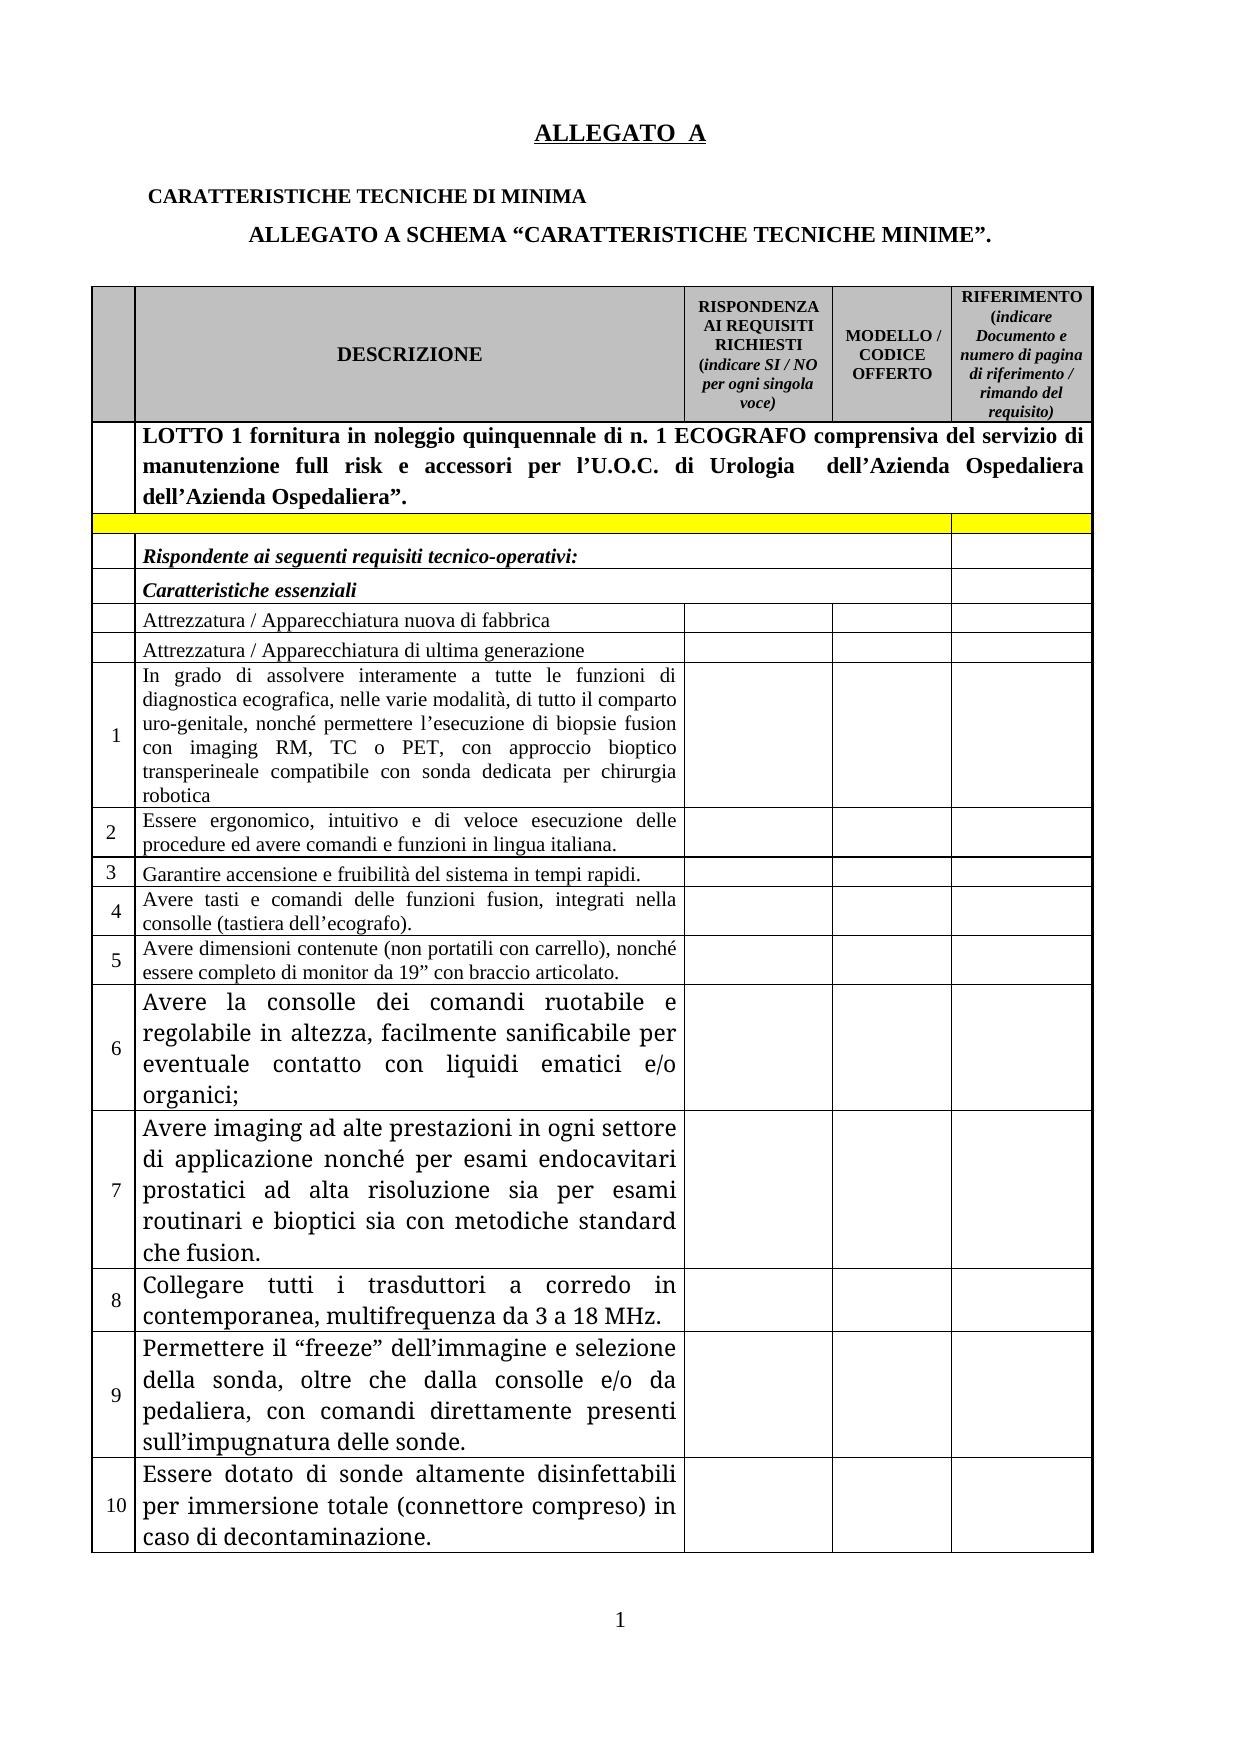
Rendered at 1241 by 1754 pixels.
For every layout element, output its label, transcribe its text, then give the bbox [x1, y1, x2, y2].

table_cell [833, 808, 951, 856]
table_cell [833, 936, 951, 984]
table_cell Essere dotato di sonde altamente disinfettabili per immersione totale (connettore compreso) in caso di decontaminazione. [136, 1458, 684, 1552]
table_cell [93, 633, 134, 662]
table_cell [833, 1458, 951, 1552]
table_cell 1 [93, 663, 134, 807]
table_header DESCRIZIONE [136, 287, 684, 421]
table_cell [952, 663, 1091, 807]
table_cell 7 [93, 1111, 134, 1268]
table_cell Garantire accensione e fruibilità del sistema in tempi rapidi. [136, 858, 684, 886]
table_cell [952, 1111, 1091, 1268]
table_cell [833, 858, 951, 886]
table_cell LOTTO 1 fornitura in noleggio quinquennale di n. 1 ECOGRAFO comprensiva del servizio di manutenzione full risk e accessori per l’U.O.C. di Urologia dell’Azienda Ospedaliera dell’Azienda Ospedaliera”. [136, 423, 1091, 513]
table_cell [685, 887, 832, 935]
table_cell 9 [93, 1332, 134, 1457]
table_cell [93, 604, 134, 632]
table_cell [685, 1458, 832, 1552]
text ALLEGATO A [148, 118, 1092, 147]
table_cell [93, 534, 134, 568]
text ALLEGATO A SCHEMA “CARATTERISTICHE TECNICHE MINIME”. [148, 221, 1092, 247]
table_cell Attrezzatura / Apparecchiatura di ultima generazione [136, 633, 684, 662]
table_cell Caratteristiche essenziali [136, 569, 951, 602]
table_cell [833, 633, 951, 662]
table_cell [833, 1332, 951, 1457]
table_cell [952, 633, 1091, 662]
text CARATTERISTICHE TECNICHE DI MINIMA [148, 184, 1092, 208]
table_cell 6 [93, 985, 134, 1110]
table_cell [93, 569, 134, 602]
table_cell [685, 985, 832, 1110]
table_cell [952, 1332, 1091, 1457]
table_cell [685, 633, 832, 662]
table_cell 8 [93, 1269, 134, 1331]
table_cell [833, 887, 951, 935]
table_cell [685, 808, 832, 856]
table_cell [952, 858, 1091, 886]
table_cell [833, 1269, 951, 1331]
table_cell Essere ergonomico, intuitivo e di veloce esecuzione delle procedure ed avere comandi e funzioni in lingua italiana. [136, 808, 684, 856]
table_cell [833, 604, 951, 632]
table_cell [93, 514, 951, 533]
table_cell [685, 1332, 832, 1457]
table_cell Avere imaging ad alte prestazioni in ogni settore di applicazione nonché per esami endocavitari prostatici ad alta risoluzione sia per esami routinari e bioptici sia con metodiche standard che fusion. [136, 1111, 684, 1268]
table_cell [952, 569, 1091, 602]
table_cell Avere tasti e comandi delle funzioni fusion, integrati nella consolle (tastiera dell’ecografo). [136, 887, 684, 935]
table_cell 3 [93, 858, 134, 886]
table_cell 5 [93, 936, 134, 984]
table_cell 10 [93, 1458, 134, 1552]
table_header RISPONDENZA AI REQUISITI RICHIESTI (indicare SI / NO per ogni singola voce) [685, 287, 832, 421]
table_cell [833, 663, 951, 807]
table_cell [685, 936, 832, 984]
table_cell [685, 1269, 832, 1331]
table_cell [952, 1269, 1091, 1331]
table_cell Collegare tutti i trasduttori a corredo in contemporanea, multifrequenza da 3 a 18 MHz. [136, 1269, 684, 1331]
table_header RIFERIMENTO (indicare Documento e numero di pagina di riferimento / rimando del requisito) [952, 287, 1091, 421]
table_cell 4 [93, 887, 134, 935]
table_cell 2 [93, 808, 134, 856]
table_cell [685, 663, 832, 807]
table_cell [685, 1111, 832, 1268]
table_cell [833, 985, 951, 1110]
table_cell In grado di assolvere interamente a tutte le funzioni di diagnostica ecografica, nelle varie modalità, di tutto il comparto uro-genitale, nonché permettere l’esecuzione di biopsie fusion con imaging RM, TC o PET, con approccio bioptico transperineale compatibile con sonda dedicata per chirurgia robotica [136, 663, 684, 807]
table_cell [685, 858, 832, 886]
table_cell [93, 423, 134, 513]
table_cell Avere dimensioni contenute (non portatili con carrello), nonché essere completo di monitor da 19” con braccio articolato. [136, 936, 684, 984]
table_cell Attrezzatura / Apparecchiatura nuova di fabbrica [136, 604, 684, 632]
table_cell [952, 808, 1091, 856]
table_cell [952, 514, 1091, 533]
table_header [93, 287, 134, 421]
table_cell [952, 534, 1091, 568]
table_cell Rispondente ai seguenti requisiti tecnico-operativi: [136, 534, 951, 568]
table_cell [952, 887, 1091, 935]
table_cell [685, 604, 832, 632]
table_cell [833, 1111, 951, 1268]
table_cell Permettere il “freeze” dell’immagine e selezione della sonda, oltre che dalla consolle e/o da pedaliera, con comandi direttamente presenti sull’impugnatura delle sonde. [136, 1332, 684, 1457]
table_cell [952, 936, 1091, 984]
table_cell [952, 1458, 1091, 1552]
table_cell Avere la consolle dei comandi ruotabile e regolabile in altezza, facilmente sanificabile per eventuale contatto con liquidi ematici e/o organici; [136, 985, 684, 1110]
table_cell [952, 604, 1091, 632]
table_header MODELLO / CODICE OFFERTO [833, 287, 951, 421]
table_cell [952, 985, 1091, 1110]
